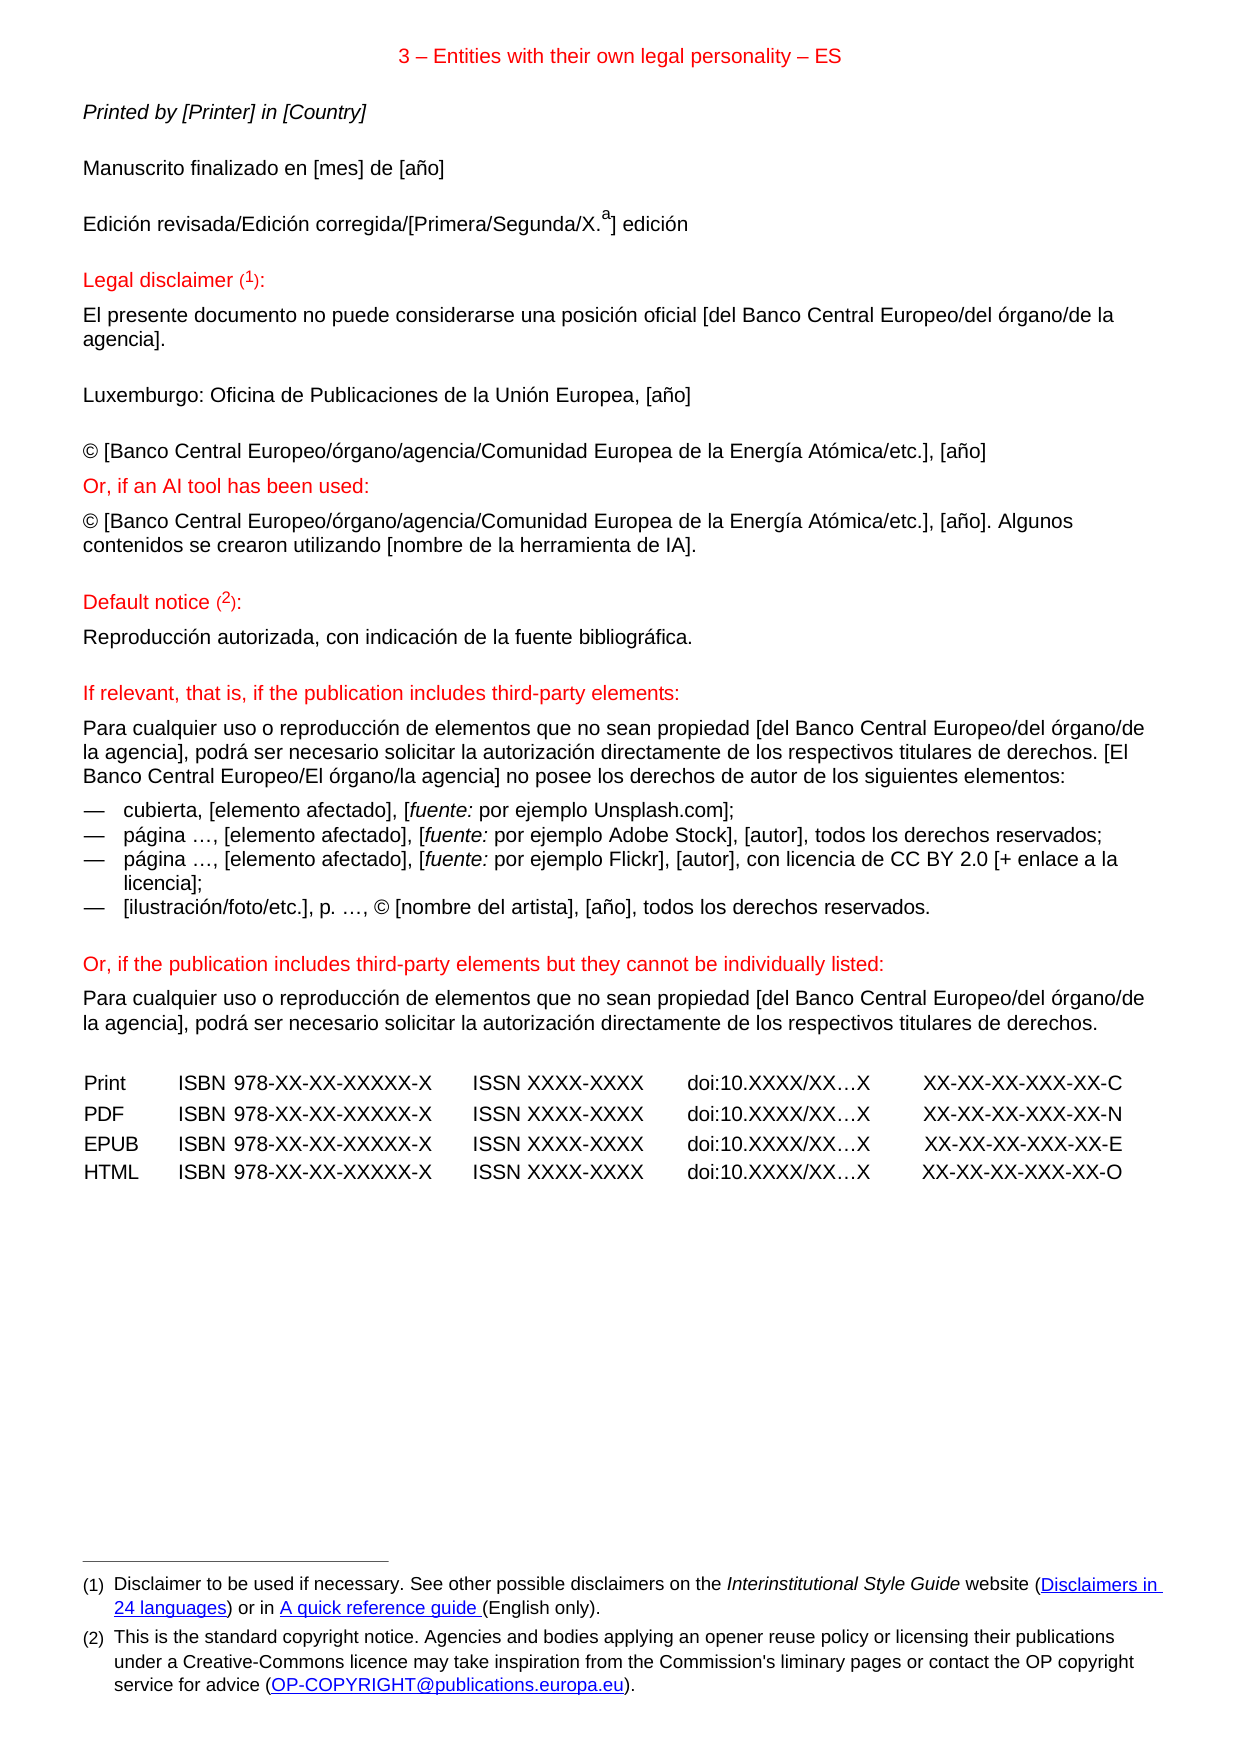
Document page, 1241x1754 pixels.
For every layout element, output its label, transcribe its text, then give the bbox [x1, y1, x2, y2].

table_cell doi:10.XXXX/XX…X [664, 1129, 893, 1159]
list This is the standard copyright notice. Agencies and bodies applying an opener reuse policy or licensing their publications under a Creative-Commons licence may take inspiration from the Commission's liminary pages or contact the OP copyright service for advice (OP-COPYRIGHT@publications.europa.eu). [83, 1626, 1166, 1696]
table_header doi:10.XXXX/XX…X [664, 1072, 893, 1099]
table_cell ISBN 978-XX-XX-XXXXX-X [159, 1159, 452, 1186]
table_cell XX-XX-XX-XXX-XX-O [893, 1159, 1123, 1186]
list [ilustración/foto/etc.], p. …, © [nombre del artista], [año], todos los derechos reservados. [84, 895, 1166, 919]
table_cell ISBN 978-XX-XX-XXXXX-X [159, 1099, 452, 1129]
list página …, [elemento afectado], [fuente: por ejemplo Flickr], [autor], con licencia de CC BY 2.0 [+ enlace a la licencia]; [84, 847, 1166, 895]
table_cell PDF [78, 1099, 159, 1129]
table_cell ISSN XXXX-XXXX [452, 1159, 664, 1186]
list cubierta, [elemento afectado], [fuente: por ejemplo Unsplash.com]; [84, 798, 1166, 822]
table_cell XX-XX-XX-XXX-XX-N [893, 1099, 1123, 1129]
table_cell ISSN XXXX-XXXX [452, 1099, 664, 1129]
text Luxemburgo: Oficina de Publicaciones de la Unión Europea, [año] [83, 383, 1166, 407]
text Para cualquier uso o reproducción de elementos que no sean propiedad [del Banco Central Europeo/del órgano/de la agencia], podrá ser necesario solicitar la autorización directamente de los respectivos titulares de derechos. [83, 986, 1166, 1034]
text Reproducción autorizada, con indicación de la fuente bibliográfica. [83, 624, 1166, 648]
text 3 – Entities with their own legal personality – ES [74, 44, 1166, 68]
list página …, [elemento afectado], [fuente: por ejemplo Adobe Stock], [autor], todos los derechos reservados; [84, 823, 1166, 847]
table_header ISBN 978-XX-XX-XXXXX-X [159, 1072, 452, 1099]
text Manuscrito finalizado en [mes] de [año] [83, 156, 1166, 180]
text Legal disclaimer (1): [83, 236, 1152, 292]
table_cell ISSN XXXX-XXXX [452, 1129, 664, 1159]
text Or, if the publication includes third-party elements but they cannot be individually listed: [83, 951, 1166, 975]
table_cell XX-XX-XX-XXX-XX-E [893, 1129, 1123, 1159]
table_header XX-XX-XX-XXX-XX-C [893, 1072, 1123, 1099]
table_cell HTML [78, 1159, 159, 1186]
text Printed by [Printer] in [Country] [83, 99, 1166, 123]
table_header ISSN XXXX-XXXX [452, 1072, 664, 1099]
text Edición revisada/Edición corregida/[Primera/Segunda/X.a] edición [83, 180, 1152, 236]
text El presente documento no puede considerarse una posición oficial [del Banco Central Europeo/del órgano/de la agencia]. [83, 303, 1166, 351]
table_cell EPUB [78, 1129, 159, 1159]
table_cell doi:10.XXXX/XX…X [664, 1159, 893, 1186]
text Para cualquier uso o reproducción de elementos que no sean propiedad [del Banco Central Europeo/del órgano/de la agencia], podrá ser necesario solicitar la autorización directamente de los respectivos titulares de derechos. [El Banco Central Europeo/El órgano/la agencia] no posee los derechos de autor de los siguientes elementos: [83, 716, 1166, 788]
text If relevant, that is, if the publication includes third-party elements: [83, 681, 1166, 705]
table_cell doi:10.XXXX/XX…X [664, 1099, 893, 1129]
text Or, if an AI tool has been used: [83, 474, 1166, 498]
table_cell ISBN 978-XX-XX-XXXXX-X [159, 1129, 452, 1159]
text © [Banco Central Europeo/órgano/agencia/Comunidad Europea de la Energía Atómica/etc.], [año] [83, 439, 1166, 463]
table_header Print [78, 1072, 159, 1099]
text Default notice (2): [83, 588, 1166, 614]
text © [Banco Central Europeo/órgano/agencia/Comunidad Europea de la Energía Atómica/etc.], [año]. Algunos contenidos se crearon utilizando [nombre de la herramienta de IA]. [83, 509, 1166, 557]
list Disclaimer to be used if necessary. See other possible disclaimers on the Interinstitutional Style Guide website (Disclaimers in 24 languages) or in A quick reference guide (English only). [83, 1572, 1166, 1619]
